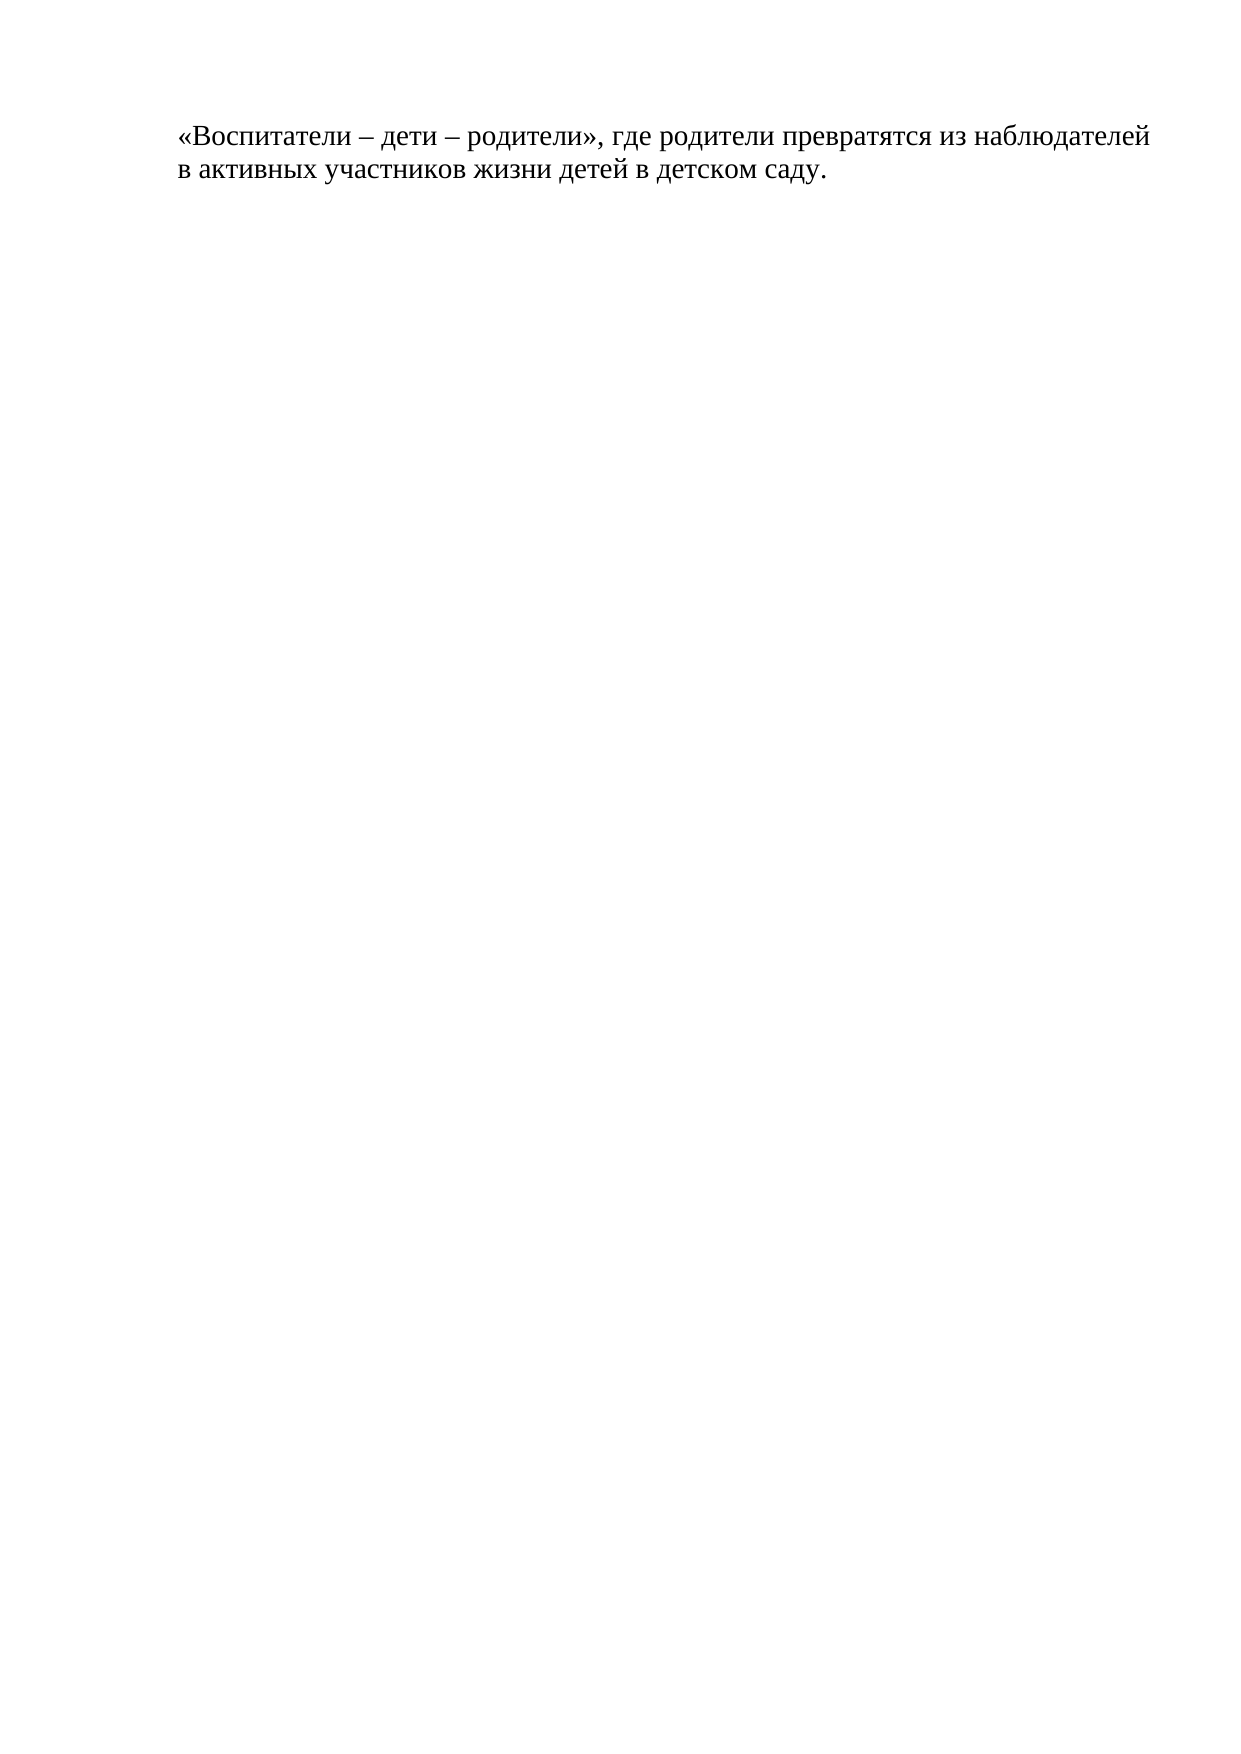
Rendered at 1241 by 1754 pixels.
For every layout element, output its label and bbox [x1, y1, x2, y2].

text [177, 118, 1152, 185]
